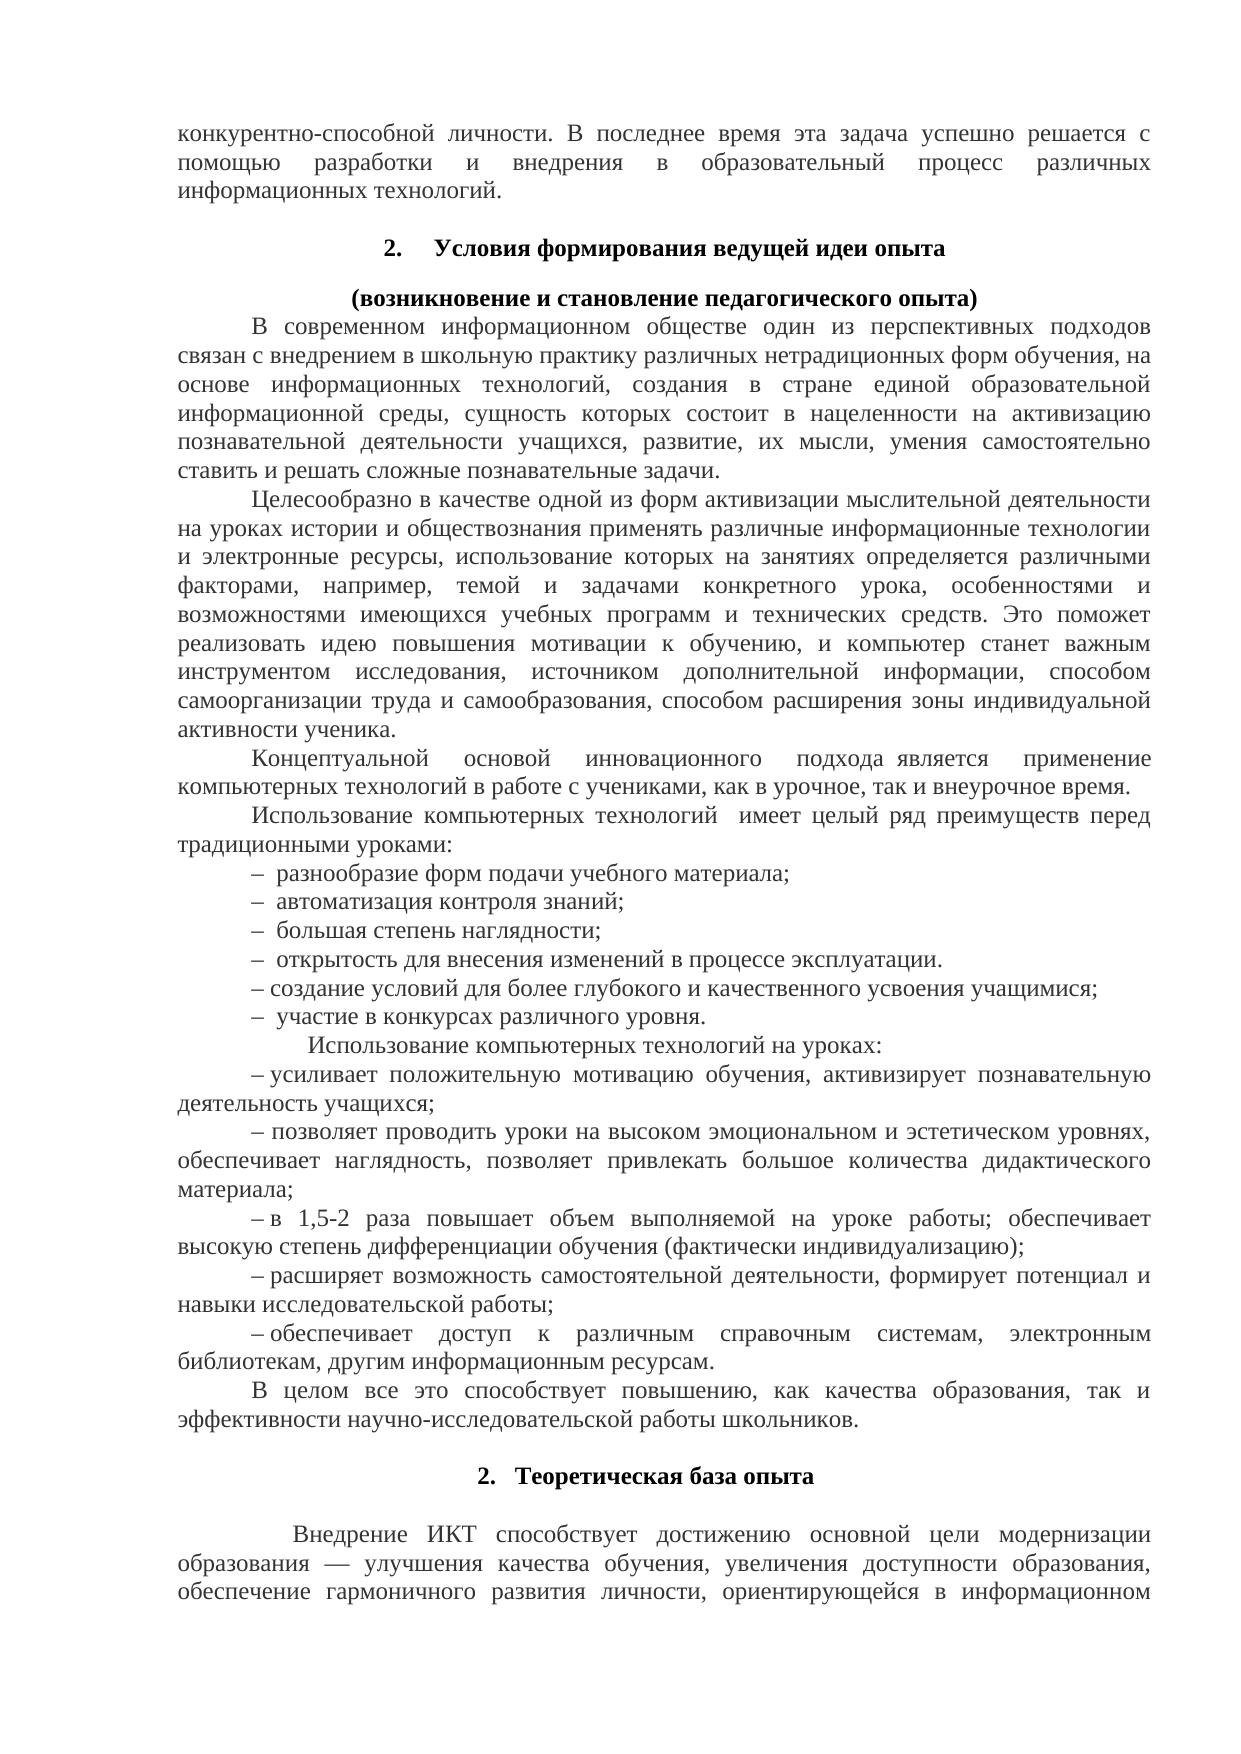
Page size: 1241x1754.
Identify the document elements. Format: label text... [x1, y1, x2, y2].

text – усиливает положительную мотивацию обучения, активизирует познавательную деятельность учащихся; [177, 1059, 1152, 1116]
text – разнообразие форм подачи учебного материала; [177, 858, 1152, 886]
text – создание условий для более глубокого и качественного усвоения учащимися; [177, 973, 1152, 1001]
text Целесообразно в качестве одной из форм активизации мыслительной деятельности на уроках истории и обществознания применять различные информационные технологии и электронные ресурсы, использование которых на занятиях определяется различными факторами, например, темой и задачами конкретного урока, особенностями и возможностями имеющихся учебных программ и технических средств. Это поможет реализовать идею повышения мотивации к обучению, и компьютер станет важным инструментом исследования, источником дополнительной информации, способом самоорганизации труда и самообразования, способом расширения зоны индивидуальной активности ученика. [177, 484, 1152, 743]
list Теоретическая база опыта [140, 1461, 1152, 1490]
text – большая степень наглядности; [177, 915, 1152, 944]
text – участие в конкурсах различного уровня. [177, 1001, 1152, 1030]
text Использование компьютерных технологий на уроках: [177, 1030, 1152, 1059]
text 2. Условия формирования ведущей идеи опыта [177, 233, 1152, 262]
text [177, 1519, 1152, 1605]
text – открытость для внесения изменений в процессе эксплуатации. [177, 944, 1152, 973]
text В целом все это способствует повышению, как качества образования, так и эффективности научно-исследовательской работы школьников. [177, 1375, 1152, 1433]
text – обеспечивает доступ к различным справочным системам, электронным библиотекам, другим информационным ресурсам. [177, 1318, 1152, 1375]
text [177, 118, 1152, 204]
text – в 1,5-2 раза повышает объем выполняемой на уроке работы; обеспечивает высокую степень дифференциации обучения (фактически индивидуализацию); [177, 1203, 1152, 1260]
text – автоматизация контроля знаний; [177, 886, 1152, 915]
text Использование компьютерных технологий имеет целый ряд преимуществ перед традиционными уроками: [177, 800, 1152, 858]
text – позволяет проводить уроки на высоком эмоциональном и эстетическом уровнях, обеспечивает наглядность, позволяет привлекать большое количества дидактического материала; [177, 1116, 1152, 1203]
text – расширяет возможность самостоятельной деятельности, формирует потенциал и навыки исследовательской работы; [177, 1260, 1152, 1318]
text (возникновение и становление педагогического опыта) [177, 283, 1152, 311]
text Концептуальной основой инновационного подхода является применение компьютерных технологий в работе с учениками, как в урочное, так и внеурочное время. [177, 743, 1152, 800]
text В современном информационном обществе один из перспективных подходов связан с внедрением в школьную практику различных нетрадиционных форм обучения, на основе информационных технологий, создания в стране единой образовательной информационной среды, сущность которых состоит в нацеленности на активизацию познавательной деятельности учащихся, развитие, их мысли, умения самостоятельно ставить и решать сложные познавательные задачи. [177, 311, 1152, 484]
